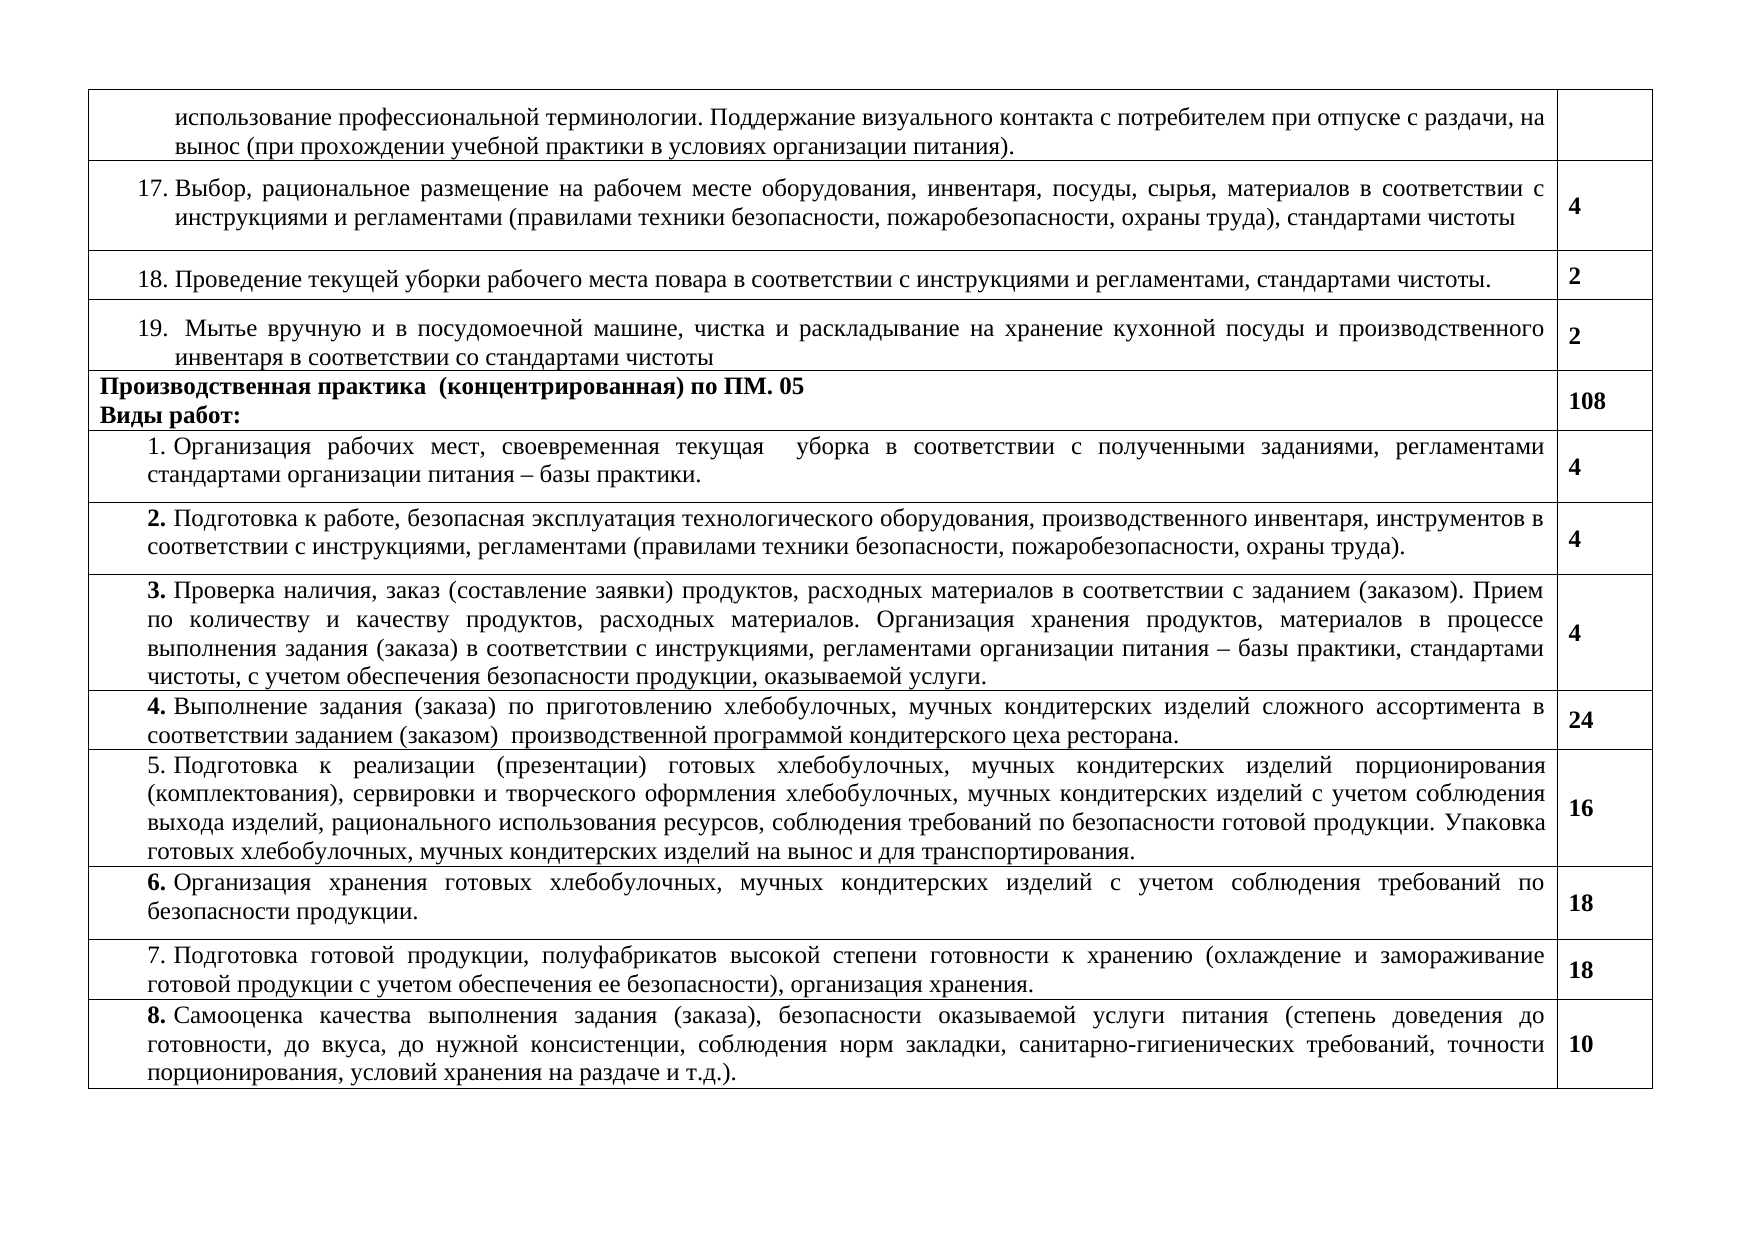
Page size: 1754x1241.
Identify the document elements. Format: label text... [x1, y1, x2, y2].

table_cell 4 [1558, 503, 1652, 574]
table_cell 108 [1558, 371, 1652, 430]
table_cell 4 [1558, 161, 1652, 250]
table_cell Проверка наличия, заказ (составление заявки) продуктов, расходных материалов в соответствии с заданием (заказом). Прием по количеству и качеству продуктов, расходных материалов. Организация хранения продуктов, материалов в процессе выполнения задания (заказа) в соответствии с инструкциями, регламентами организации питания – базы практики, стандартами чистоты, с учетом обеспечения безопасности продукции, оказываемой услуги. [89, 575, 1557, 690]
table_cell 4 [1558, 431, 1652, 502]
table_cell 2 [1558, 251, 1652, 299]
table_cell Выбор, рациональное размещение на рабочем месте оборудования, инвентаря, посуды, сырья, материалов в соответствии с инструкциями и регламентами (правилами техники безопасности, пожаробезопасности, охраны труда), стандартами чистоты [89, 161, 1557, 250]
table_cell Организация рабочих мест, своевременная текущая уборка в соответствии с полученными заданиями, регламентами стандартами организации питания – базы практики. [89, 431, 1557, 502]
table_cell 10 [1558, 1000, 1652, 1087]
table_cell Самооценка качества выполнения задания (заказа), безопасности оказываемой услуги питания (степень доведения до готовности, до вкуса, до нужной консистенции, соблюдения норм закладки, санитарно-гигиенических требований, точности порционирования, условий хранения на раздаче и т.д.). [89, 1000, 1557, 1087]
table_cell 2 [1558, 300, 1652, 370]
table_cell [89, 90, 1557, 160]
table_cell 18 [1558, 940, 1652, 999]
table_cell Организация хранения готовых хлебобулочных, мучных кондитерских изделий с учетом соблюдения требований по безопасности продукции. [89, 867, 1557, 939]
table_cell Подготовка готовой продукции, полуфабрикатов высокой степени готовности к хранению (охлаждение и замораживание готовой продукции с учетом обеспечения ее безопасности), организация хранения. [89, 940, 1557, 999]
table_cell Подготовка к работе, безопасная эксплуатация технологического оборудования, производственного инвентаря, инструментов в соответствии с инструкциями, регламентами (правилами техники безопасности, пожаробезопасности, охраны труда). [89, 503, 1557, 574]
table_cell 16 [1558, 750, 1652, 866]
table_cell 24 [1558, 691, 1652, 749]
table_cell 4 [1558, 575, 1652, 690]
table_cell 4 [1558, 90, 1652, 160]
table_cell Проведение текущей уборки рабочего места повара в соответствии с инструкциями и регламентами, стандартами чистоты. [89, 251, 1557, 299]
table_cell Выполнение задания (заказа) по приготовлению хлебобулочных, мучных кондитерских изделий сложного ассортимента в соответствии заданием (заказом) производственной программой кондитерского цеха ресторана. [89, 691, 1557, 749]
table_cell Мытье вручную и в посудомоечной машине, чистка и раскладывание на хранение кухонной посуды и производственного инвентаря в соответствии со стандартами чистоты [89, 300, 1557, 370]
table_cell Производственная практика (концентрированная) по ПМ. 05 Виды работ: [89, 371, 1557, 430]
table_cell Подготовка к реализации (презентации) готовых хлебобулочных, мучных кондитерских изделий порционирования (комплектования), сервировки и творческого оформления хлебобулочных, мучных кондитерских изделий с учетом соблюдения выхода изделий, рационального использования ресурсов, соблюдения требований по безопасности готовой продукции. Упаковка готовых хлебобулочных, мучных кондитерских изделий на вынос и для транспортирования. [89, 750, 1557, 866]
table_cell 18 [1558, 867, 1652, 939]
